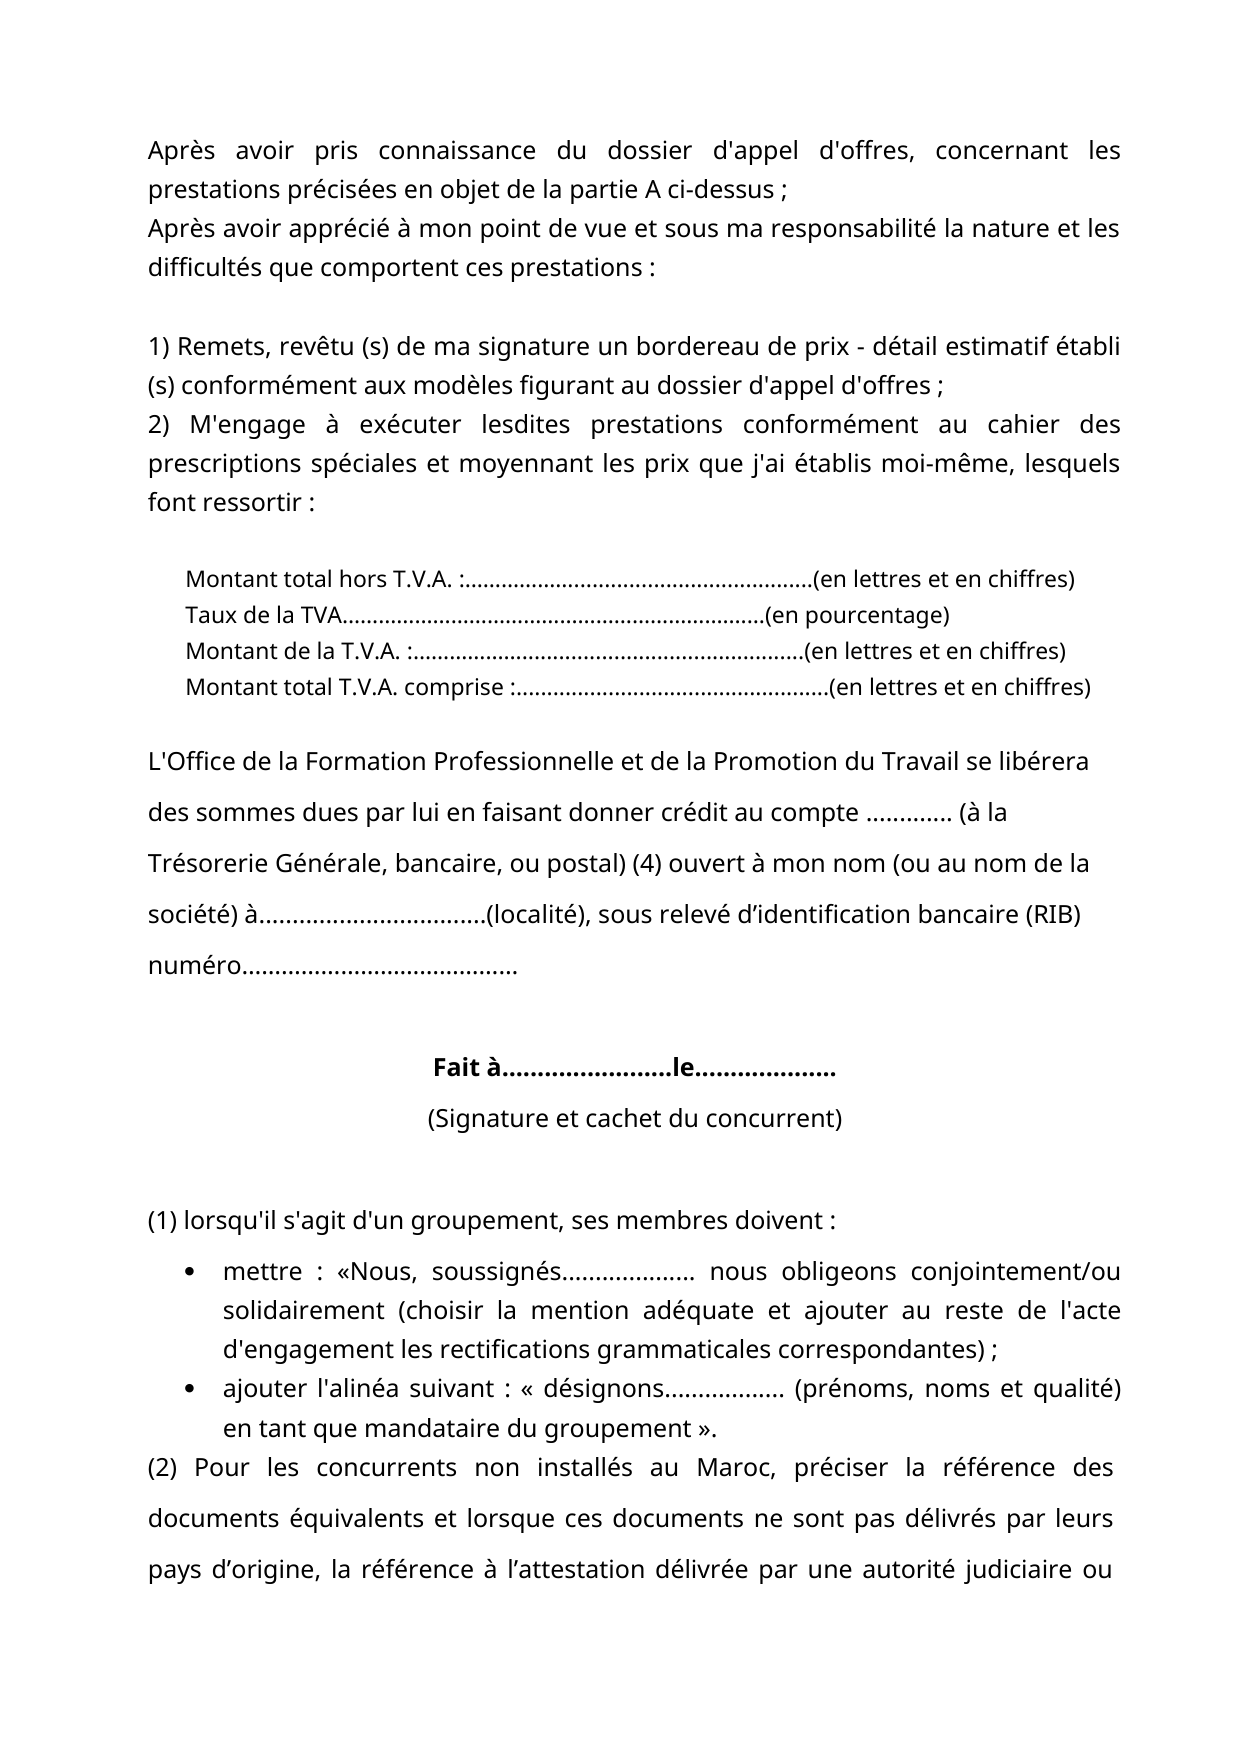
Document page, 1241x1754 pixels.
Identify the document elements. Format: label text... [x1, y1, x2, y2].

text L'Office de la Formation Professionnelle et de la Promotion du Travail se libérera des sommes dues par lui en faisant donner crédit au compte ............. (à la Trésorerie Générale, bancaire, ou postal) (4) ouvert à mon nom (ou au nom de la société) à..................................(localité), sous relevé d’identification bancaire (RIB) numéro…………………………………… [148, 743, 1122, 981]
text 2) M'engage à exécuter lesdites prestations conformément au cahier des prescriptions spéciales et moyennant les prix que j'ai établis moi-même, lesquels font ressortir : [148, 407, 1122, 519]
text Montant total hors T.V.A. :……………….......................................(en lettres et en chiffres) [185, 563, 1122, 595]
text Montant total T.V.A. comprise :...................................................(en lettres et en chiffres) [185, 671, 1122, 702]
text 1) Remets, revêtu (s) de ma signature un bordereau de prix - détail estimatif établi (s) conformément aux modèles figurant au dossier d'appel d'offres ; [148, 328, 1122, 402]
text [148, 1449, 1115, 1586]
text Taux de la TVA…………………………………………………….………(en pourcentage) [185, 599, 1122, 631]
list mettre : «Nous, soussignés.................... nous obligeons conjointement/ou solidairement (choisir la mention adéquate et ajouter au reste de l'acte d'engagement les rectifications grammaticales correspondantes) ; [185, 1253, 1122, 1366]
text (1) lorsqu'il s'agit d'un groupement, ses membres doivent : [148, 1202, 1122, 1237]
text (Signature et cachet du concurrent) [148, 1100, 1122, 1134]
text Montant de la T.V.A. :………………..............................................(en lettres et en chiffres) [185, 635, 1122, 667]
text Après avoir pris connaissance du dossier d'appel d'offres, concernant les prestations précisées en objet de la partie A ci-dessus ; [148, 133, 1122, 206]
text Fait à........................le.................... [148, 1049, 1122, 1083]
text Après avoir apprécié à mon point de vue et sous ma responsabilité la nature et les difficultés que comportent ces prestations : [148, 211, 1122, 284]
list ajouter l'alinéa suivant : « désignons.................. (prénoms, noms et qualité) en tant que mandataire du groupement ». [185, 1371, 1122, 1444]
